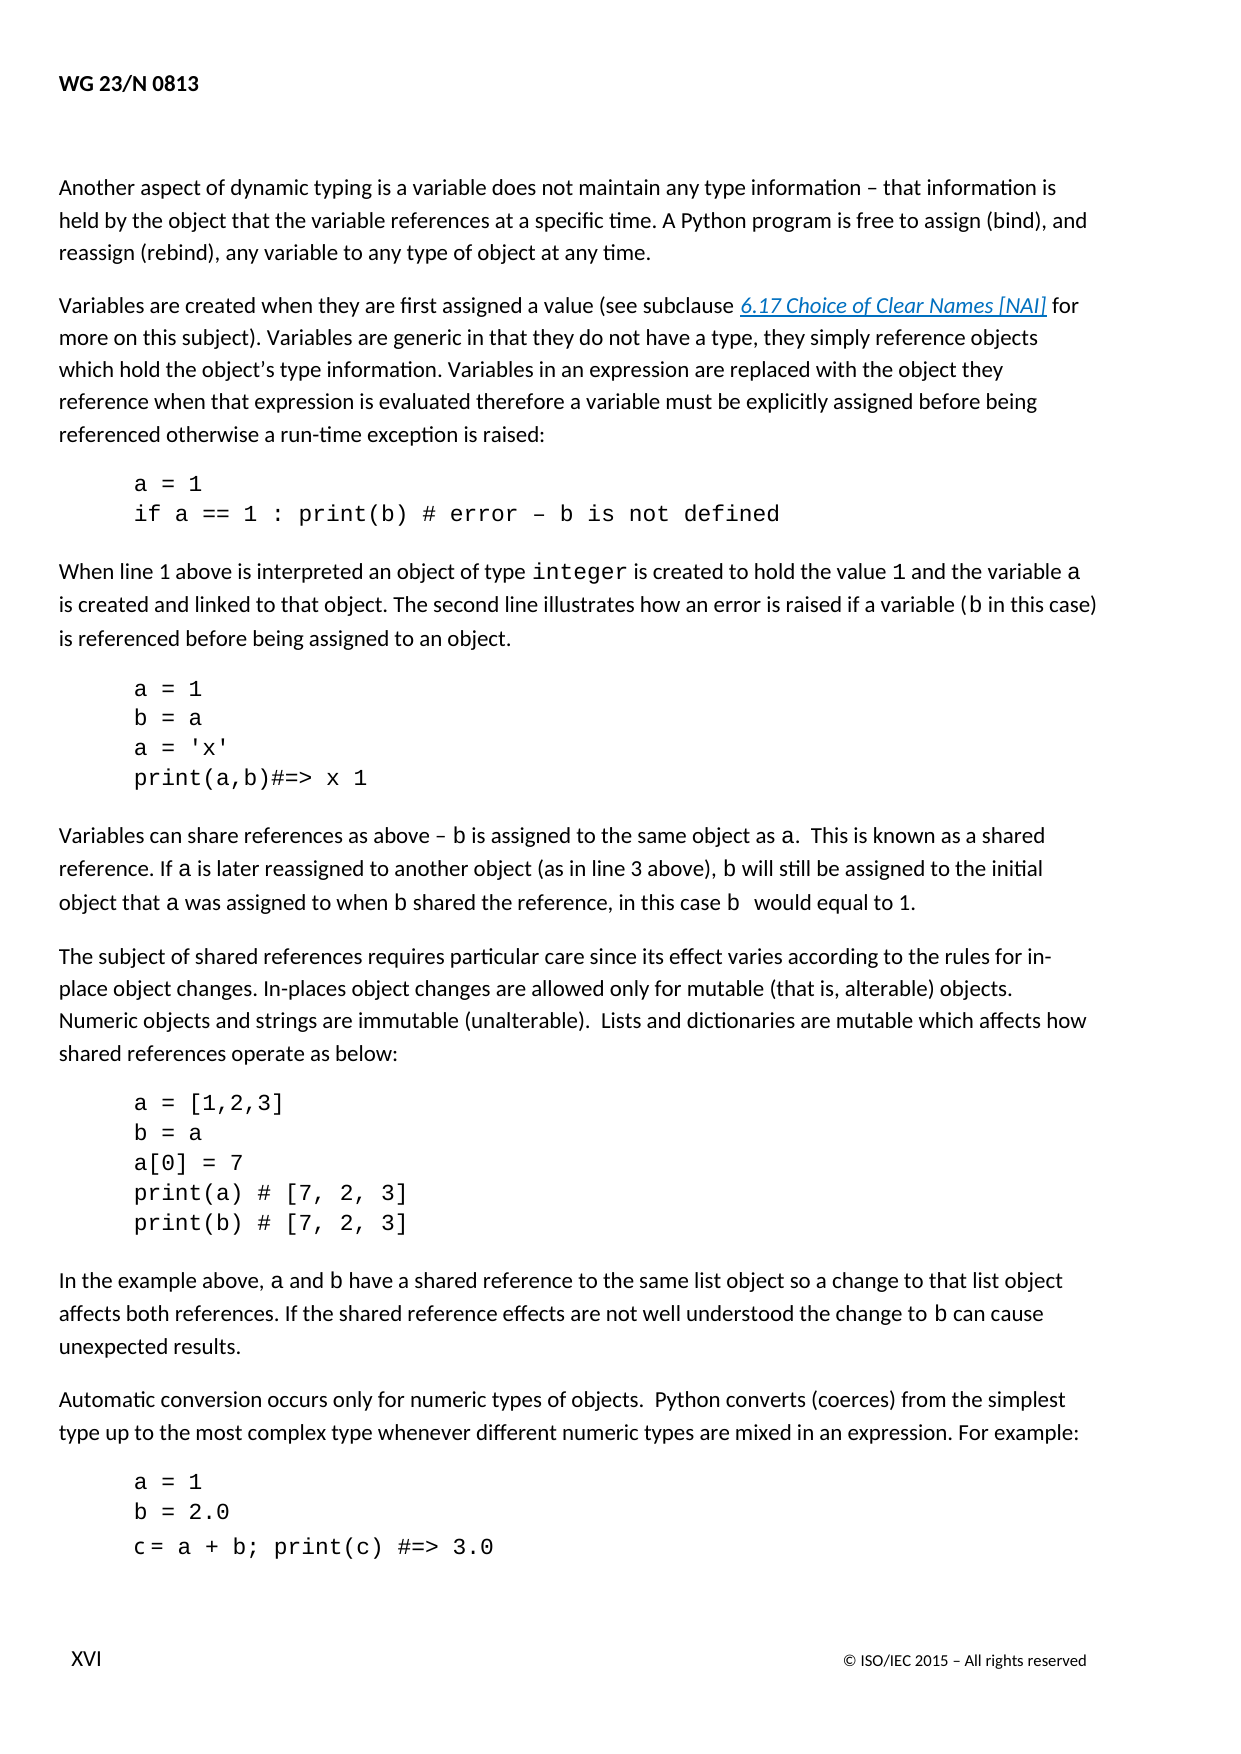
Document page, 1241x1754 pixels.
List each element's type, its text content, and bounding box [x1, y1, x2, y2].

text a = 'x' [58, 737, 1099, 762]
text a = 1 [133, 473, 1099, 499]
text b = a [58, 707, 1099, 733]
text a = 1 [58, 677, 1099, 703]
text if a == 1 : print(b) # error – b is not defined [58, 502, 1099, 528]
text b = 2.0 [58, 1500, 1099, 1526]
text a[0] = 7 [58, 1151, 1099, 1177]
text In the example above, a and b have a shared reference to the same list object so a change to that list object affects both references. If the shared reference effects are not well understood the change to b can cause unexpected results. [58, 1266, 1099, 1360]
text Automatic conversion occurs only for numeric types of objects. Python converts (coerces) from the simplest type up to the most complex type whenever different numeric types are mixed in an expression. For example: [58, 1385, 1099, 1446]
text print(b) # [7, 2, 3] [58, 1211, 1099, 1237]
text c = a + b; print(c) #=> 3.0 [58, 1530, 1099, 1562]
text When line 1 above is interpreted an object of type integer is created to hold the value 1 and the variable a is created and linked to that object. The second line illustrates how an error is raised if a variable (b in this case) is referenced before being assigned to an object. [58, 557, 1099, 652]
text Variables are created when they are first assigned a value (see subclause 6.17 Choice of Clear Names [NAI] for more on this subject). Variables are generic in that they do not have a type, they simply reference objects which hold the object’s type information. Variables in an expression are replaced with the object they reference when that expression is evaluated therefore a variable must be explicitly assigned before being referenced otherwise a run-time exception is raised: [58, 291, 1099, 448]
text print(a) # [7, 2, 3] [58, 1181, 1099, 1207]
text The subject of shared references requires particular care since its effect varies according to the rules for in-place object changes. In-places object changes are allowed only for mutable (that is, alterable) objects. Numeric objects and strings are immutable (unalterable). Lists and dictionaries are mutable which affects how shared references operate as below: [58, 942, 1099, 1067]
text a = [1,2,3] [58, 1092, 1099, 1118]
text print(a,b)#=> x 1 [58, 766, 1099, 792]
text Variables can share references as above – b is assigned to the same object as a. This is known as a shared reference. If a is later reassigned to another object (as in line 3 above), b will still be assigned to the initial object that a was assigned to when b shared the reference, in this case b would equal to 1. [58, 821, 1099, 917]
text b = a [58, 1122, 1099, 1147]
text a = 1 [58, 1471, 1099, 1497]
